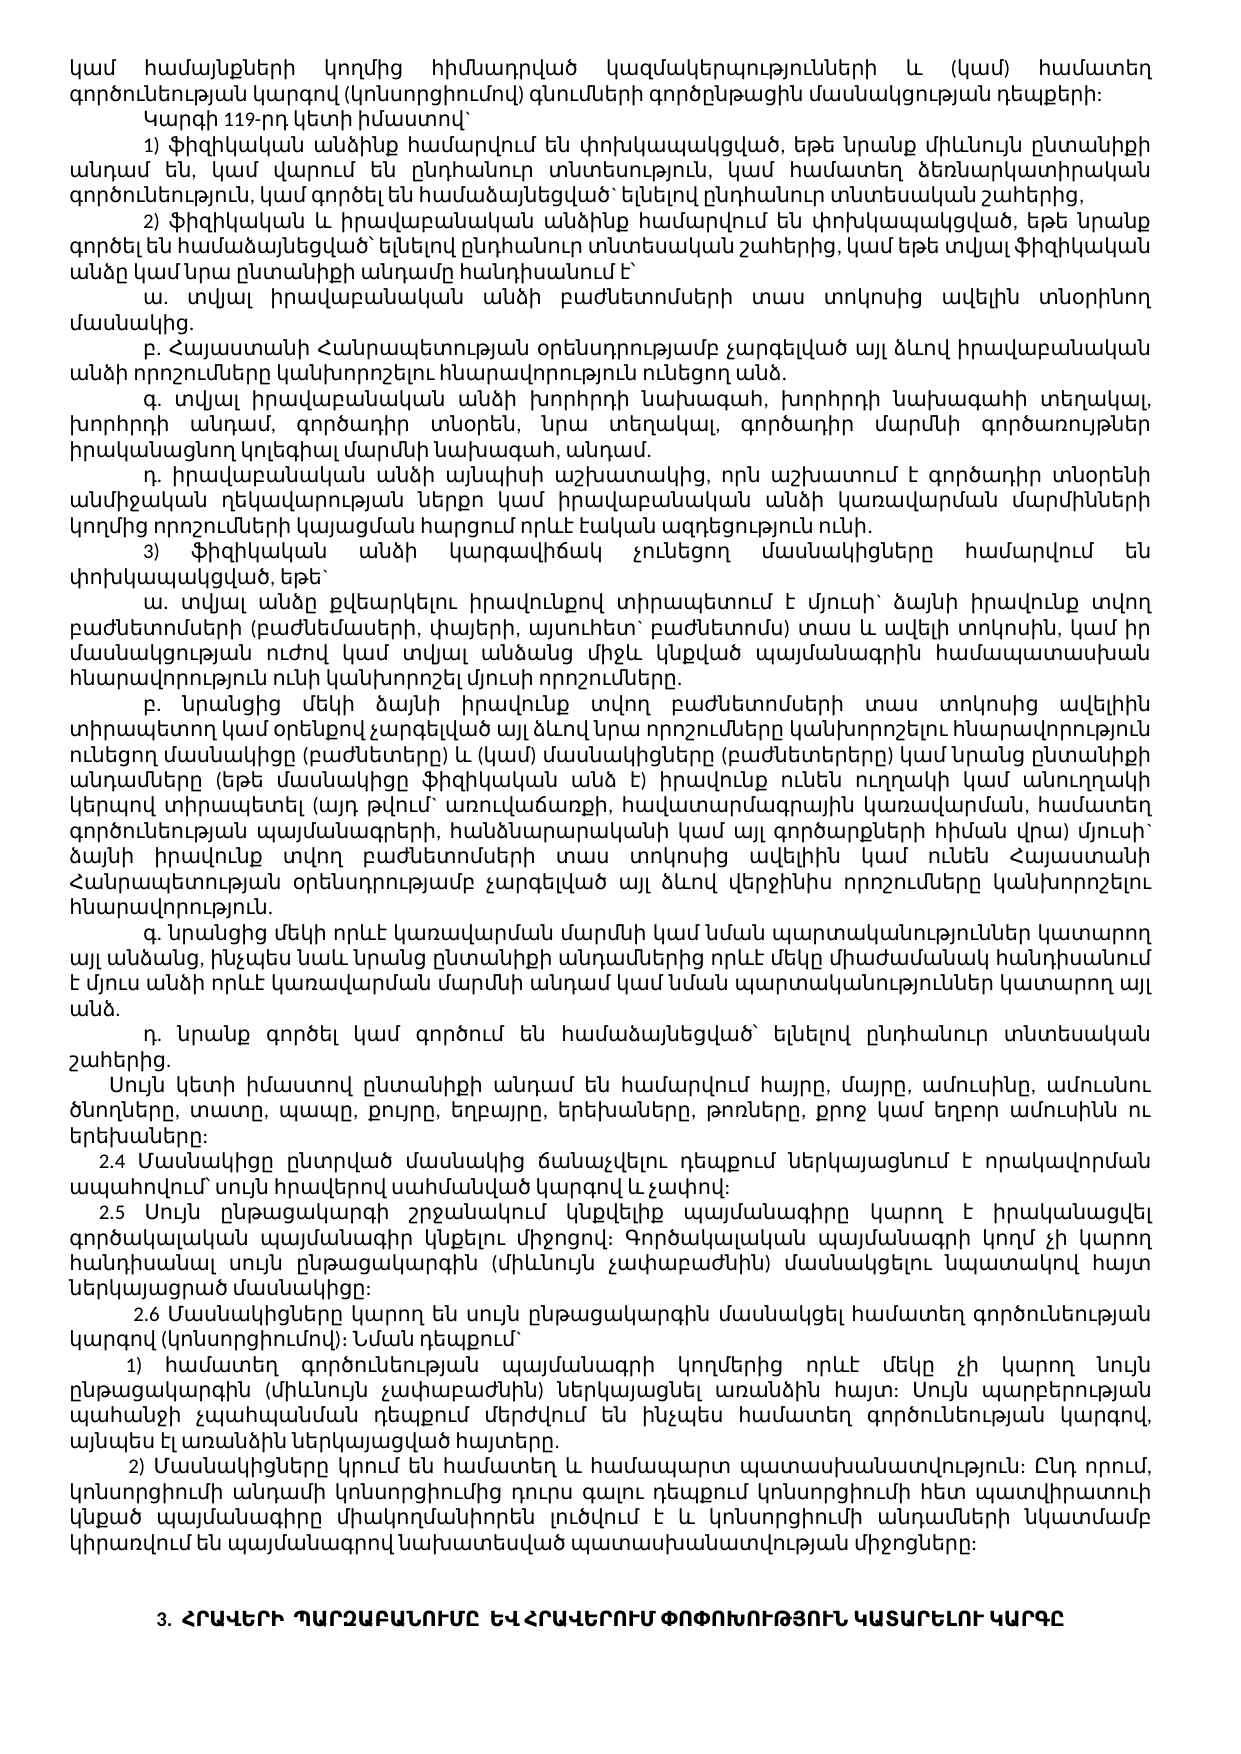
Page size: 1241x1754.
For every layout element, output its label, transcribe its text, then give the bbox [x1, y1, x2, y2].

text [69, 56, 1152, 106]
text 2) ֆիզիկական և իրավաբանական անձինք համարվում են փոխկապակցված, եթե նրանք գործել են համաձայնեցված՝ ելնելով ընդհանուր տնտեսական շահերից, կամ եթե տվյալ ֆիզիկական անձը կամ նրա ընտանիքի անդամը հանդիսանում է՝ [69, 208, 1152, 284]
text 2) Մասնակիցները կրում են համատեղ և համապարտ պատասխանատվություն: Ընդ որում, կոնսորցիումի անդամի կոնսորցիումից դուրս գալու դեպքում կոնսորցիումի հետ պատվիրատուի կնքած պայմանագիրը միակողմանիորեն լուծվում է և կոնսորցիումի անդամների նկատմամբ կիրառվում են պայմանագրով նախատեսված պատասխանատվության միջոցները: [69, 1453, 1152, 1555]
text 3) ֆիզիկական անձի կարգավիճակ չունեցող մասնակիցները համարվում են փոխկապակցված, եթե` [69, 538, 1152, 589]
text դ. իրավաբանական անձի այնպիսի աշխատակից, որն աշխատում է գործադիր տնօրենի անմիջական ղեկավարության ներքո կամ իրավաբանական անձի կառավարման մարմինների կողմից որոշումների կայացման հարցում որևէ էական ազդեցություն ունի. [69, 462, 1152, 538]
text ա. տվյալ իրավաբանական անձի բաժնետոմսերի տաս տոկոսից ավելին տնօրինող մասնակից. [69, 284, 1152, 335]
text 3. ՀՐԱՎԵՐԻ ՊԱՐԶԱԲԱՆՈՒՄԸ ԵՎ ՀՐԱՎԵՐՈՒՄ ՓՈՓՈԽՈՒԹՅՈՒՆ ԿԱՏԱՐԵԼՈՒ ԿԱՐԳԸ [69, 1606, 1152, 1631]
text 1) համատեղ գործունեության պայմանագրի կողմերից որևէ մեկը չի կարող նույն ընթացակարգին (միևնույն չափաբաժնին) ներկայացնել առանձին հայտ: Սույն պարբերության պահանջի չպահպանման դեպքում մերժվում են ինչպես համատեղ գործունեության կարգով, այնպես էլ առանձին ներկայացված հայտերը. [69, 1352, 1152, 1453]
text գ. նրանցից մեկի որևէ կառավարման մարմնի կամ նման պարտականություններ կատարող այլ անձանց, ինչպես նաև նրանց ընտանիքի անդամներից որևէ մեկը միաժամանակ հանդիսանում է մյուս անձի որևէ կառավարման մարմնի անդամ կամ նման պարտականություններ կատարող այլ անձ. [69, 920, 1152, 1021]
text 1) ֆիզիկական անձինք համարվում են փոխկապակցված, եթե նրանք միևնույն ընտանիքի անդամ են, կամ վարում են ընդհանուր տնտեսություն, կամ համատեղ ձեռնարկատիրական գործունեություն, կամ գործել են համաձայնեցված` ելնելով ընդհանուր տնտեսական շահերից, [69, 132, 1152, 208]
text Կարգի 119-րդ կետի իմաստով` [69, 106, 1152, 132]
text 2.4 Մասնակիցը ընտրված մասնակից ճանաչվելու դեպքում ներկայացնում է որակավորման ապահովում՝ սույն հրավերով սահմանված կարգով և չափով: [69, 1148, 1152, 1199]
text 2.6 Մասնակիցները կարող են սույն ընթացակարգին մասնակցել համատեղ գործունեության կարգով (կոնսորցիումով)։ Նման դեպքում` [69, 1301, 1152, 1352]
text բ. նրանցից մեկի ձայնի իրավունք տվող բաժնետոմսերի տաս տոկոսից ավելիին տիրապետող կամ օրենքով չարգելված այլ ձևով նրա որոշումները կանխորոշելու հնարավորություն ունեցող մասնակիցը (բաժնետերը) և (կամ) մասնակիցները (բաժնետերերը) կամ նրանց ընտանիքի անդամները (եթե մասնակիցը ֆիզիկական անձ է) իրավունք ունեն ուղղակի կամ անուղղակի կերպով տիրապետել (այդ թվում` առուվաճառքի, հավատարմագրային կառավարման, համատեղ գործունեության պայմանագրերի, հանձնարարականի կամ այլ գործարքների հիման վրա) մյուսի` ձայնի իրավունք տվող բաժնետոմսերի տաս տոկոսից ավելիին կամ ունեն Հայաստանի Հանրապետության օրենսդրությամբ չարգելված այլ ձևով վերջինիս որոշումները կանխորոշելու հնարավորություն. [69, 691, 1152, 920]
text Սույն կետի իմաստով ընտանիքի անդամ են համարվում հայրը, մայրը, ամուսինը, ամուսնու ծնողները, տատը, պապը, քույրը, եղբայրը, երեխաները, թոռները, քրոջ կամ եղբոր ամուսինն ու երեխաները: [69, 1072, 1152, 1148]
text բ. Հայաստանի Հանրապետության օրենսդրությամբ չարգելված այլ ձևով իրավաբանական անձի որոշումները կանխորոշելու հնարավորություն ունեցող անձ. [69, 335, 1152, 386]
text գ. տվյալ իրավաբանական անձի խորհրդի նախագահ, խորհրդի նախագահի տեղակալ, խորհրդի անդամ, գործադիր տնօրեն, նրա տեղակալ, գործադիր մարմնի գործառույթներ իրականացնող կոլեգիալ մարմնի նախագահ, անդամ. [69, 386, 1152, 462]
text 2.5 Սույն ընթացակարգի շրջանակում կնքվելիք պայմանագիրը կարող է իրականացվել գործակալական պայմանագիր կնքելու միջոցով։ Գործակալական պայմանագրի կողմ չի կարող հանդիսանալ սույն ընթացակարգին (միևնույն չափաբաժնին) մասնակցելու նպատակով հայտ ներկայացրած մասնակիցը: [69, 1199, 1152, 1301]
text դ. նրանք գործել կամ գործում են համաձայնեցված՝ ելնելով ընդհանուր տնտեսական շահերից. [69, 1021, 1152, 1072]
text ա. տվյալ անձը քվեարկելու իրավունքով տիրապետում է մյուսի` ձայնի իրավունք տվող բաժնետոմսերի (բաժնեմասերի, փայերի, այսուհետ` բաժնետոմս) տաս և ավելի տոկոսին, կամ իր մասնակցության ուժով կամ տվյալ անձանց միջև կնքված պայմանագրին համապատասխան հնարավորություն ունի կանխորոշել մյուսի որոշումները. [69, 589, 1152, 691]
